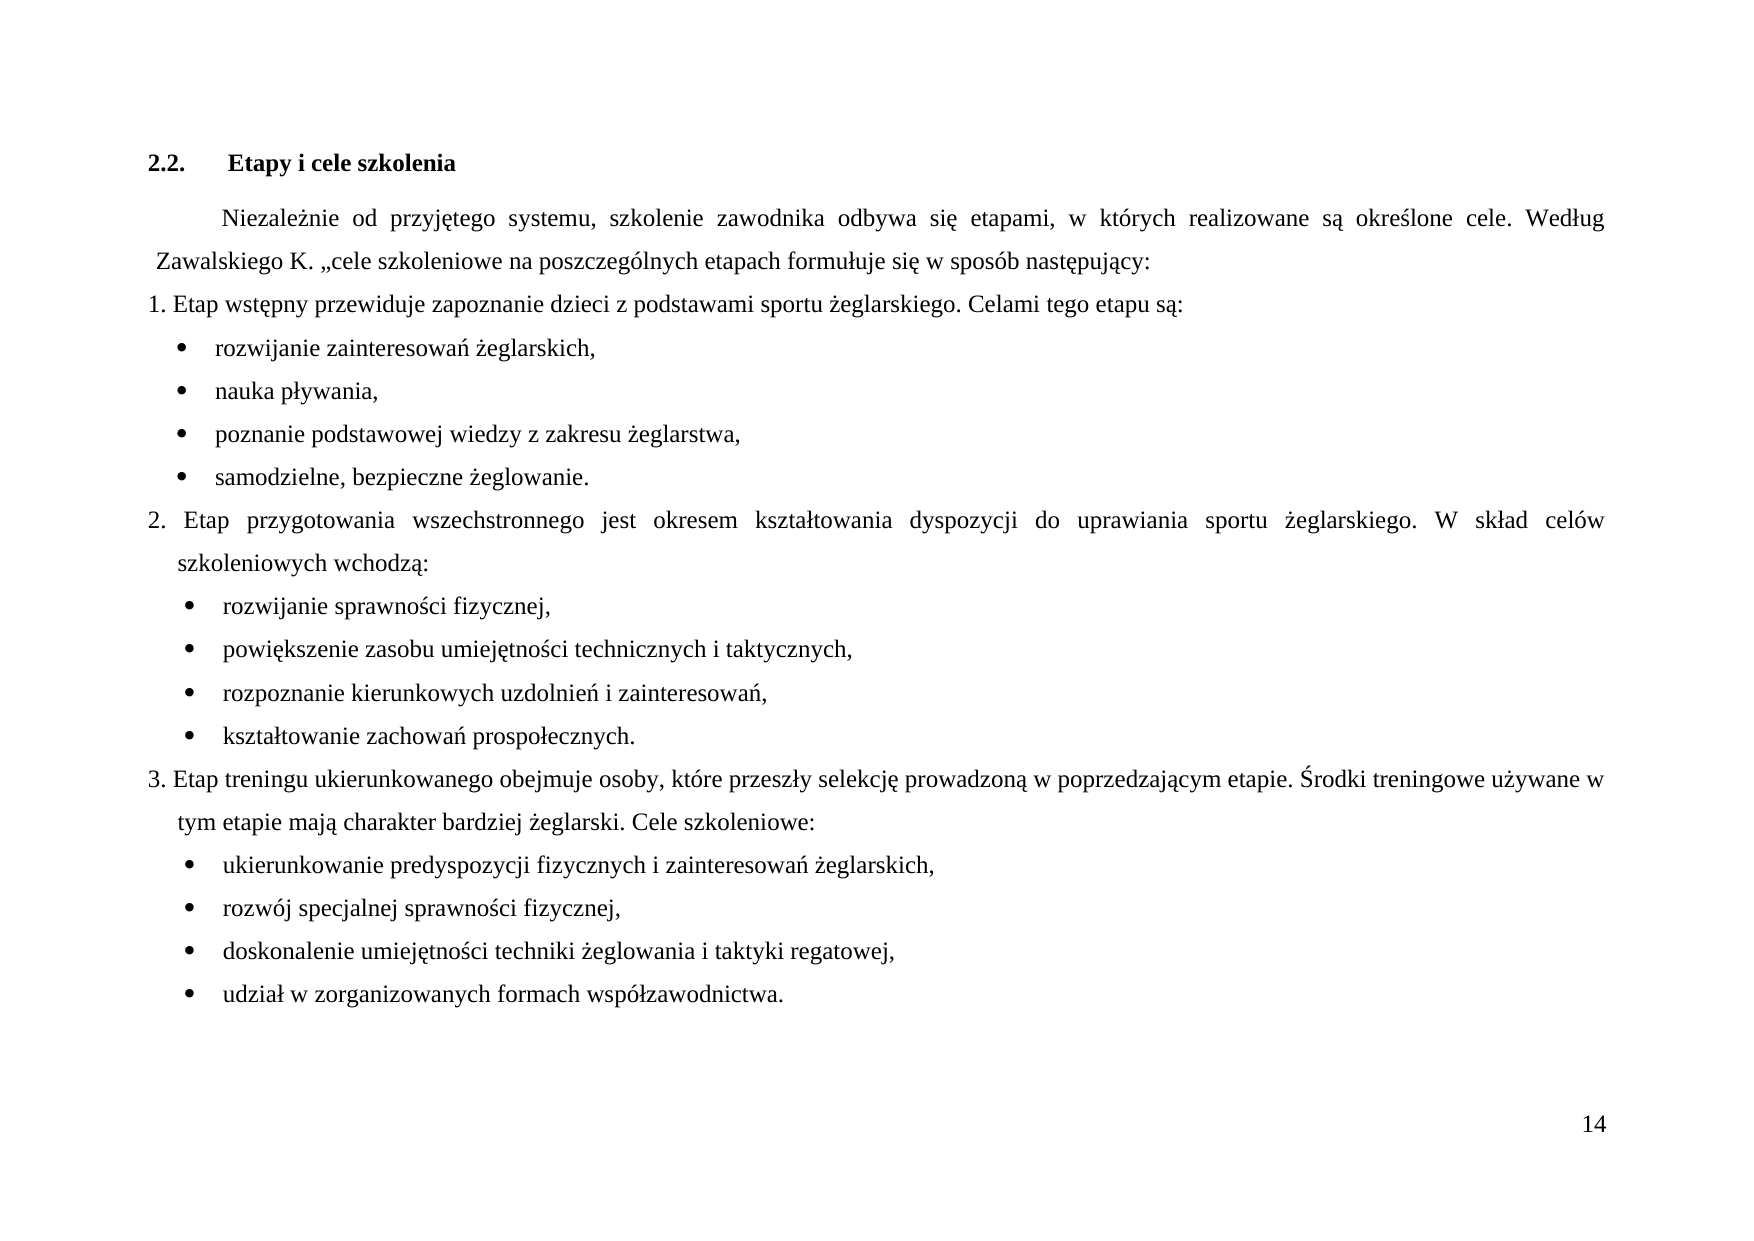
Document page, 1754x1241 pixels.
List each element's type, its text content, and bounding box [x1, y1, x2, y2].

list rozwój specjalnej sprawności fizycznej, [185, 893, 1606, 922]
text Niezależnie od przyjętego systemu, szkolenie zawodnika odbywa się etapami, w których realizowane są określone cele. Według Zawalskiego K. „cele szkoleniowe na poszczególnych etapach formułuje się w sposób następujący: [156, 203, 1606, 275]
list rozpoznanie kierunkowych uzdolnień i zainteresowań, [185, 678, 1606, 706]
list ukierunkowanie predyspozycji fizycznych i zainteresowań żeglarskich, [185, 850, 1606, 879]
list kształtowanie zachowań prospołecznych. [185, 721, 1606, 749]
list rozwijanie zainteresowań żeglarskich, [177, 333, 1606, 361]
list Etapy i cele szkolenia [148, 148, 1606, 176]
list udział w zorganizowanych formach współzawodnictwa. [185, 979, 1606, 1008]
text 3. Etap treningu ukierunkowanego obejmuje osoby, które przeszły selekcję prowadzoną w poprzedzającym etapie. Środki treningowe używane w tym etapie mają charakter bardziej żeglarski. Cele szkoleniowe: [148, 764, 1606, 836]
text 2. Etap przygotowania wszechstronnego jest okresem kształtowania dyspozycji do uprawiania sportu żeglarskiego. W skład celów szkoleniowych wchodzą: [148, 505, 1606, 577]
text 1. Etap wstępny przewiduje zapoznanie dzieci z podstawami sportu żeglarskiego. Celami tego etapu są: [148, 289, 1606, 318]
list powiększenie zasobu umiejętności technicznych i taktycznych, [185, 634, 1606, 663]
list nauka pływania, [177, 376, 1606, 404]
list samodzielne, bezpieczne żeglowanie. [177, 462, 1606, 491]
list rozwijanie sprawności fizycznej, [185, 591, 1606, 620]
list poznanie podstawowej wiedzy z zakresu żeglarstwa, [177, 419, 1606, 448]
list doskonalenie umiejętności techniki żeglowania i taktyki regatowej, [185, 936, 1606, 965]
